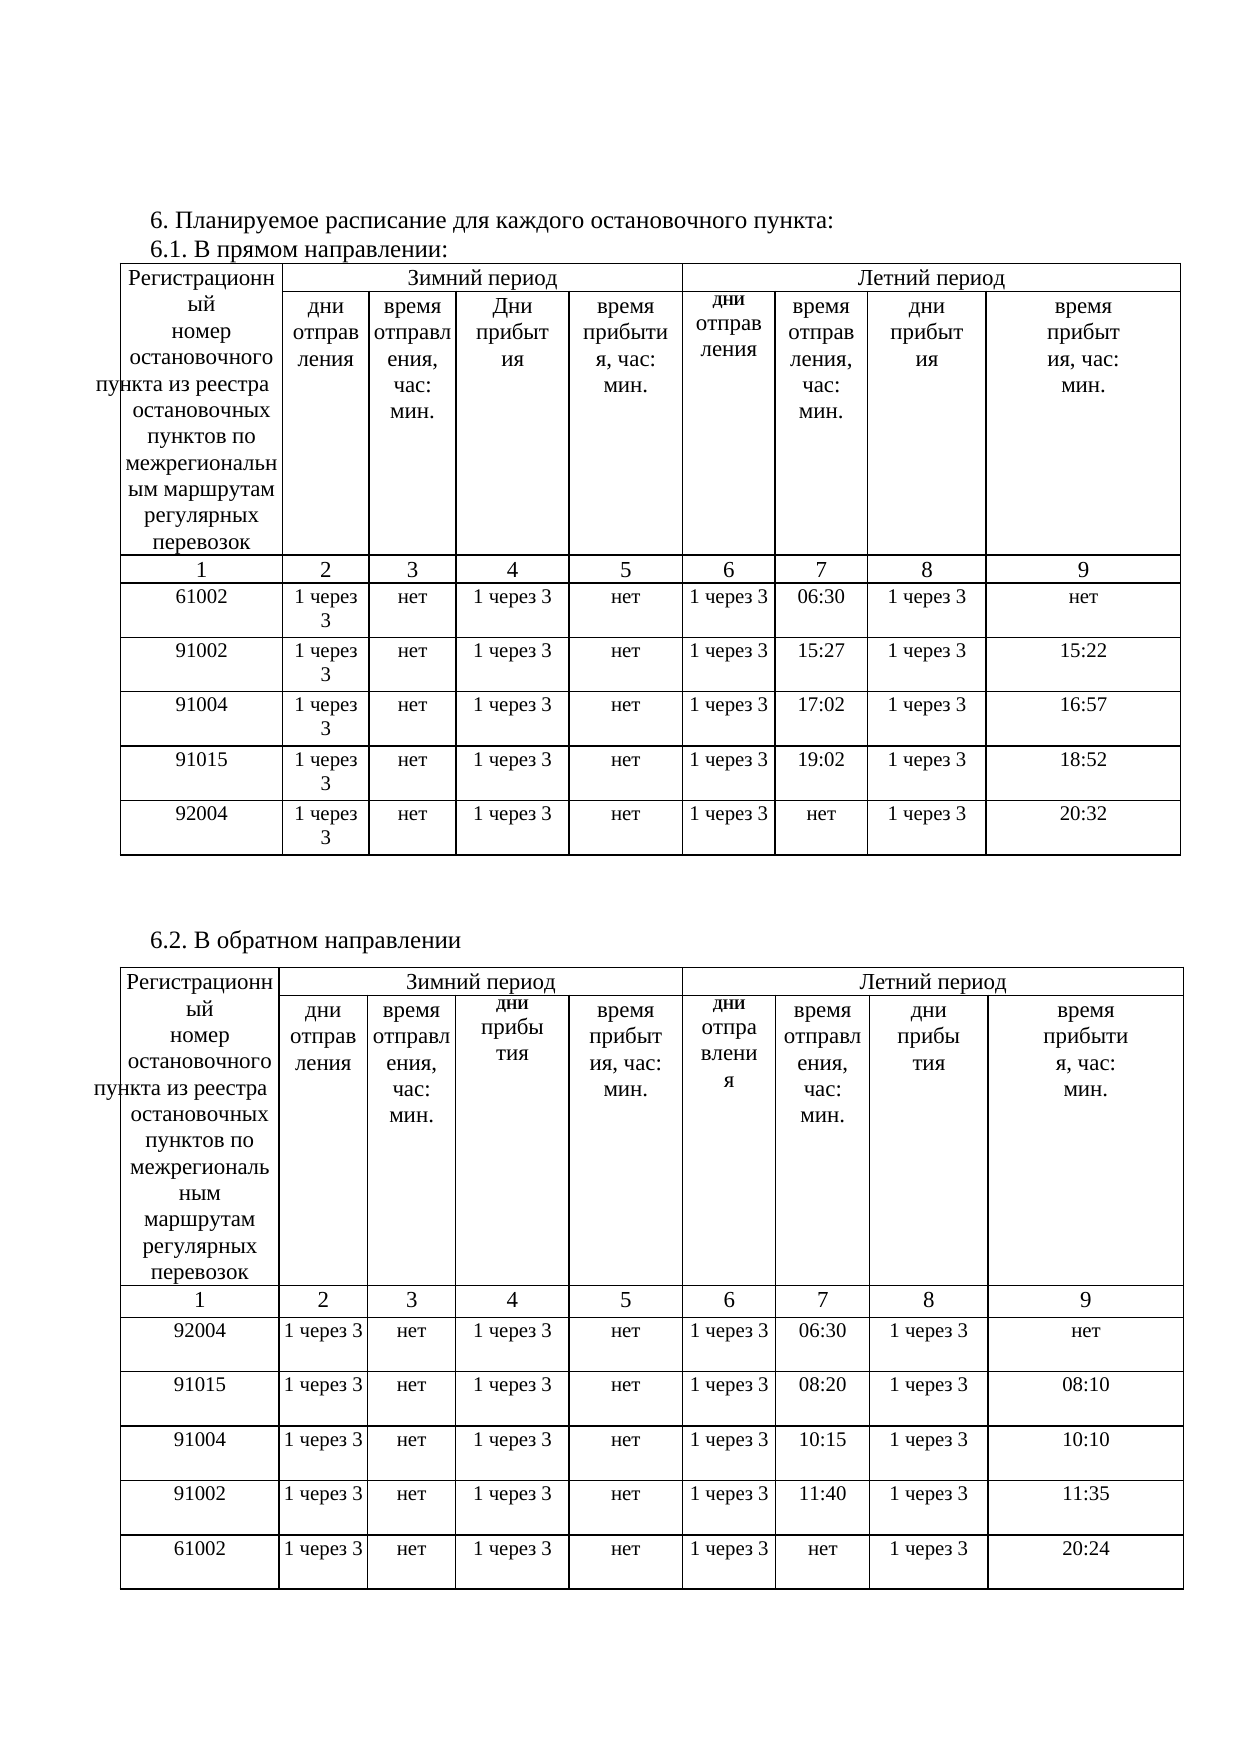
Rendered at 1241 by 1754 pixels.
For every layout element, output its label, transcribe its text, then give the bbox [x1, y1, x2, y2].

table_cell 4 [456, 1286, 568, 1316]
table_cell 1 через 3 [868, 747, 985, 799]
table_cell 08:10 [989, 1372, 1183, 1425]
table_cell дни прибыт ия [868, 292, 985, 554]
table_cell 6 [683, 556, 774, 582]
table_cell нет [370, 692, 455, 745]
table_cell нет [368, 1318, 455, 1371]
table_cell 92004 [121, 801, 282, 854]
table_cell 7 [776, 556, 867, 582]
table_cell 1 [121, 1286, 278, 1316]
table_cell 7 [776, 1286, 869, 1316]
table_cell время отправл ения, час: мин. [776, 996, 869, 1284]
table_cell 1 через 3 [456, 1318, 568, 1371]
table_header Летний период [683, 968, 1183, 994]
table_cell 1 через 3 [280, 1318, 367, 1371]
table_cell 1 через 3 [868, 692, 985, 745]
table_cell 10:10 [989, 1427, 1183, 1479]
table_cell 5 [570, 1286, 682, 1316]
table_cell дни отправ ления [280, 996, 367, 1284]
table_cell 1 через 3 [683, 584, 774, 636]
table_cell 1 через 3 [870, 1481, 987, 1534]
table_cell 1 через 3 [457, 584, 568, 636]
table_cell 61002 [121, 1536, 278, 1588]
table_cell время прибыт ия, час: мин. [570, 996, 682, 1284]
table_cell время отправл ения, час: мин. [370, 292, 455, 554]
table_cell 91004 [121, 692, 282, 745]
table_cell 1 через 3 [868, 584, 985, 636]
table_cell 11:40 [776, 1481, 869, 1534]
table_cell 1 через 3 [457, 692, 568, 745]
table_cell 1 через 3 [280, 1372, 367, 1425]
table_cell нет [570, 747, 682, 799]
table_cell нет [370, 638, 455, 691]
table_cell нет [989, 1318, 1183, 1371]
table_cell 4 [457, 556, 568, 582]
table_cell нет [570, 638, 682, 691]
table_cell 3 [370, 556, 455, 582]
table_cell нет [368, 1481, 455, 1534]
table_cell 1 [121, 556, 282, 582]
table_cell 1 через 3 [457, 638, 568, 691]
table_cell 16:57 [987, 692, 1180, 745]
table_cell нет [570, 1536, 682, 1588]
table_cell 91002 [121, 1481, 278, 1534]
table_cell 1 через 3 [280, 1427, 367, 1479]
table_cell ДНИ прибы тия [456, 996, 568, 1284]
table_cell 1 через 3 [870, 1427, 987, 1479]
table_cell 8 [868, 556, 985, 582]
table_cell нет [370, 801, 455, 854]
table_cell время отправл ения, час: мин. [368, 996, 455, 1284]
table_cell 6 [683, 1286, 775, 1316]
table_cell время прибыти я, час: мин. [989, 996, 1183, 1284]
table_cell 1 через 3 [457, 801, 568, 854]
table_cell 06:30 [776, 584, 867, 636]
table_cell 1 через 3 [683, 1427, 775, 1479]
table_header Регистрационный номер остановочного пункта из реестра остановочных пунктов по межрегиональным маршрутам регулярных перевозок [121, 264, 282, 554]
table_cell 1 через 3 [456, 1536, 568, 1588]
table_cell 15:27 [776, 638, 867, 691]
table_cell 1 через 3 [683, 1318, 775, 1371]
table_cell 08:20 [776, 1372, 869, 1425]
table_cell 1 через 3 [283, 801, 368, 854]
table_header Зимний период [280, 968, 682, 994]
table_cell 1 через 3 [456, 1481, 568, 1534]
table_cell 3 [368, 1286, 455, 1316]
table_cell нет [776, 1536, 869, 1588]
table_cell 1 через 3 [683, 1481, 775, 1534]
table_cell нет [987, 584, 1180, 636]
table_cell 1 через 3 [283, 692, 368, 745]
table_cell 91015 [121, 1372, 278, 1425]
table_cell дни прибы тия [870, 996, 987, 1284]
table_cell 9 [987, 556, 1180, 582]
table_cell 2 [283, 556, 368, 582]
table_cell 1 через 3 [283, 747, 368, 799]
table_cell 91015 [121, 747, 282, 799]
table_cell нет [368, 1427, 455, 1479]
table_cell нет [370, 584, 455, 636]
table_cell время прибыти я, час: мин. [570, 292, 682, 554]
table_cell 9 [989, 1286, 1183, 1316]
text 6. Планируемое расписание для каждого остановочного пункта: [150, 205, 1090, 234]
table_cell нет [570, 1318, 682, 1371]
table_cell нет [570, 692, 682, 745]
table_cell 92004 [121, 1318, 278, 1371]
table_cell 5 [570, 556, 682, 582]
table_header Зимний период [283, 264, 682, 291]
table_cell 10:15 [776, 1427, 869, 1479]
table_cell нет [368, 1536, 455, 1588]
table_cell 15:22 [987, 638, 1180, 691]
table_cell 2 [280, 1286, 367, 1316]
table_cell нет [776, 801, 867, 854]
table_cell 91004 [121, 1427, 278, 1479]
table_cell 1 через 3 [683, 801, 774, 854]
table_cell 1 через 3 [868, 801, 985, 854]
table_cell 11:35 [989, 1481, 1183, 1534]
table_cell 1 через 3 [280, 1481, 367, 1534]
table_cell 1 через 3 [457, 747, 568, 799]
table_cell 20:24 [989, 1536, 1183, 1588]
table_cell 1 через 3 [280, 1536, 367, 1588]
table_cell 17:02 [776, 692, 867, 745]
table_cell 61002 [121, 584, 282, 636]
table_cell нет [570, 584, 682, 636]
table_cell 1 через 3 [283, 584, 368, 636]
table_cell время прибыт ия, час: мин. [987, 292, 1180, 554]
table_cell 8 [870, 1286, 987, 1316]
table_cell нет [570, 801, 682, 854]
table_cell ДНИ отправ ления [683, 292, 774, 554]
table_cell нет [368, 1372, 455, 1425]
table_header Летний период [683, 264, 1180, 291]
table_cell Дни прибыт ия [457, 292, 568, 554]
table_cell 1 через 3 [683, 1372, 775, 1425]
table_cell нет [370, 747, 455, 799]
table_cell 18:52 [987, 747, 1180, 799]
table_cell нет [570, 1372, 682, 1425]
table_cell 1 через 3 [283, 638, 368, 691]
table_cell 19:02 [776, 747, 867, 799]
table_cell 1 через 3 [456, 1372, 568, 1425]
table_cell 1 через 3 [870, 1372, 987, 1425]
table_cell 1 через 3 [868, 638, 985, 691]
table_cell 20:32 [987, 801, 1180, 854]
table_cell нет [570, 1481, 682, 1534]
table_cell время отправ ления, час: мин. [776, 292, 867, 554]
table_cell 06:30 [776, 1318, 869, 1371]
text 6.2. В обратном направлении [150, 925, 1090, 954]
table_cell 1 через 3 [870, 1536, 987, 1588]
text 6.1. В прямом направлении: [150, 234, 1090, 263]
table_cell 1 через 3 [683, 692, 774, 745]
table_cell 1 через 3 [683, 638, 774, 691]
table_cell 91002 [121, 638, 282, 691]
table_cell ДНИ отпра влени я [683, 996, 775, 1284]
table_cell 1 через 3 [683, 747, 774, 799]
table_cell нет [570, 1427, 682, 1479]
table_cell дни отправ ления [283, 292, 368, 554]
table_cell 1 через 3 [456, 1427, 568, 1479]
table_cell 1 через 3 [683, 1536, 775, 1588]
table_cell 1 через 3 [870, 1318, 987, 1371]
table_header Регистрационный номер остановочного пункта из реестра остановочных пунктов по межрегиональным маршрутам регулярных перевозок [121, 968, 278, 1284]
